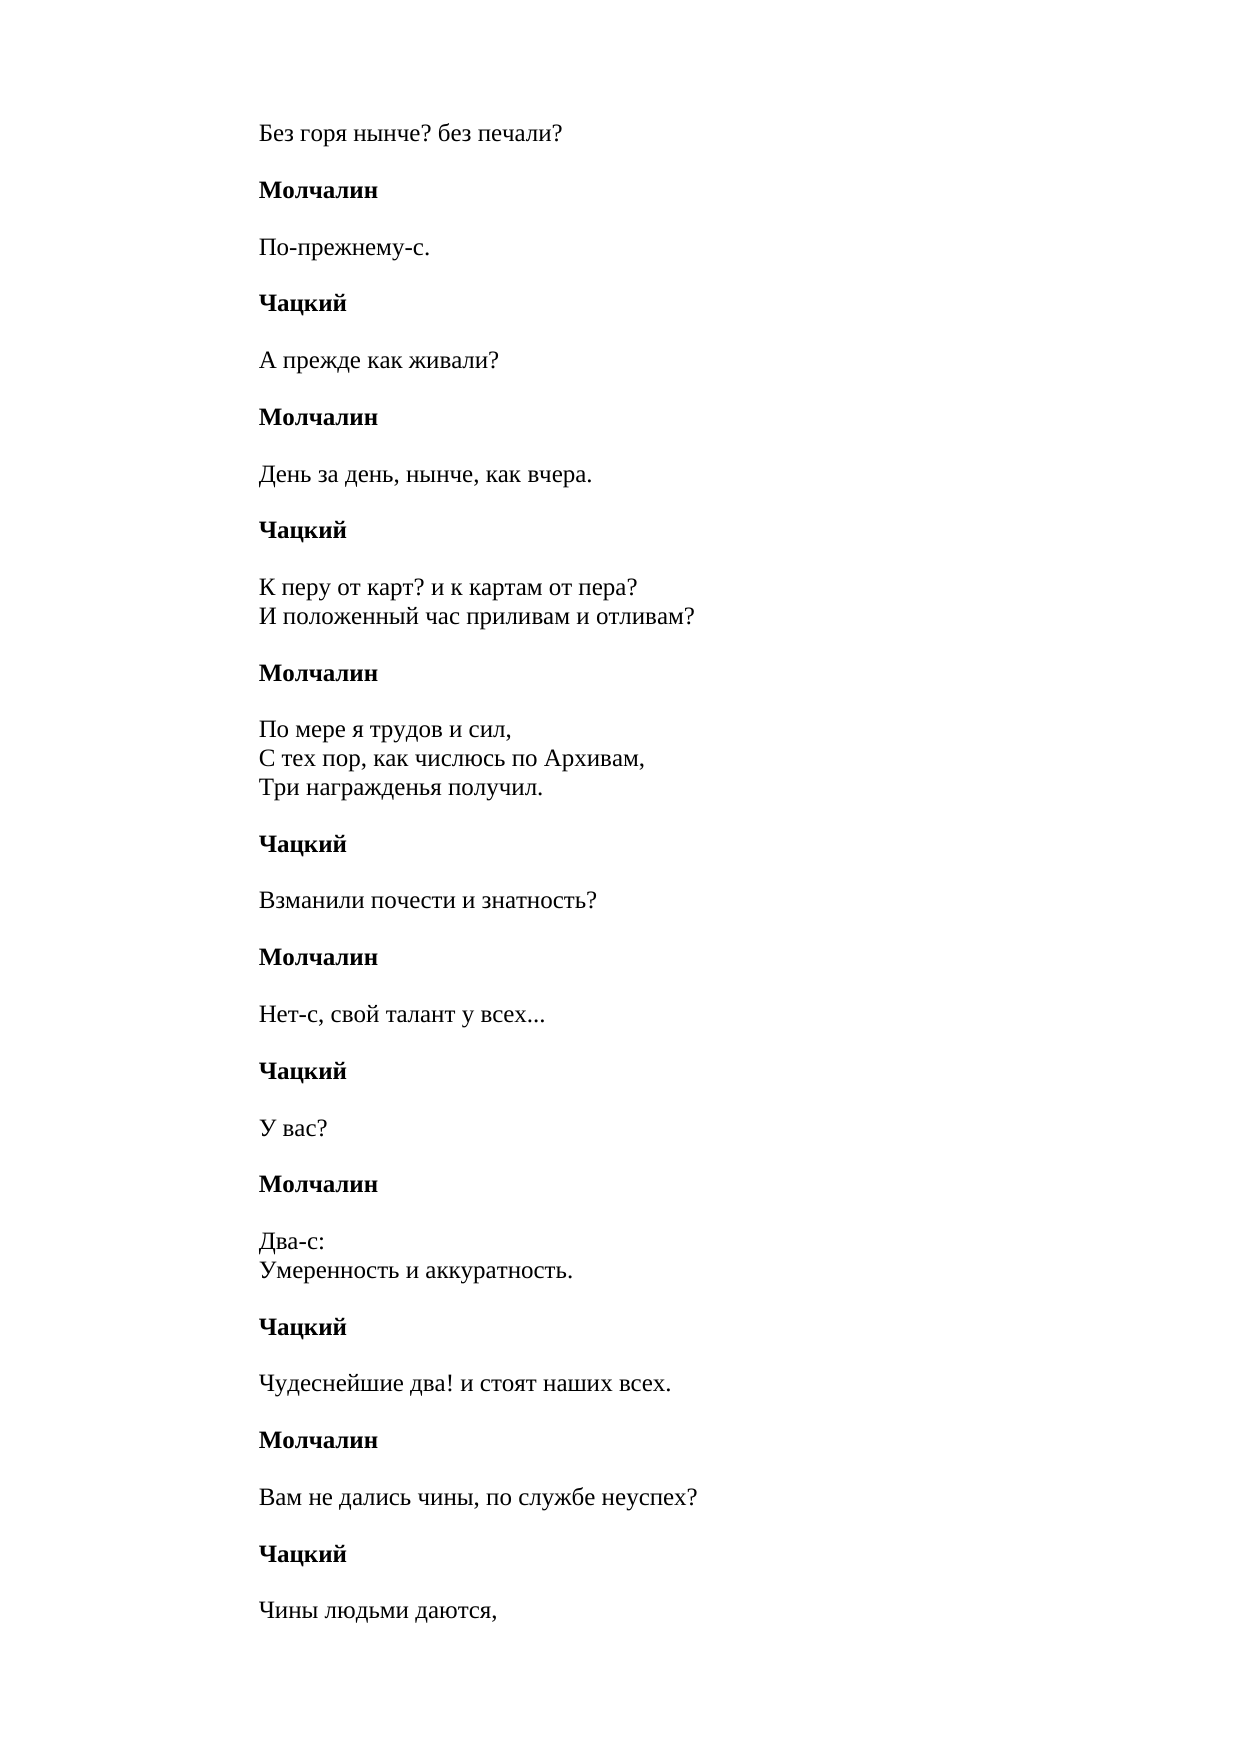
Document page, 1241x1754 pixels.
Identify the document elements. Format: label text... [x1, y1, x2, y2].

text Умеренность и аккуратность. [252, 1255, 1152, 1284]
text Без горя нынче? без печали? [252, 118, 1152, 147]
text Чацкий [252, 1312, 1152, 1341]
text Молчалин [252, 942, 1152, 971]
text К перу от карт? и к картам от пера? [252, 572, 1152, 601]
text Чацкий [252, 516, 1152, 544]
text Молчалин [252, 1169, 1152, 1198]
text Вам не дались чины, по службе неуспех? [252, 1482, 1152, 1511]
text С тех пор, как числюсь по Архивам, [252, 743, 1152, 772]
text Чины людьми даются, [252, 1596, 1152, 1624]
text Нет-с, свой талант у всех... [252, 999, 1152, 1028]
text По мере я трудов и сил, [252, 714, 1152, 743]
text И положенный час приливам и отливам? [252, 601, 1152, 630]
text По-прежнему-с. [252, 232, 1152, 260]
text Молчалин [252, 1425, 1152, 1454]
text Три награжденья получил. [252, 772, 1152, 801]
text А прежде как живали? [252, 345, 1152, 374]
text Взманили почести и знатность? [252, 886, 1152, 914]
text Чацкий [252, 288, 1152, 317]
text День за день, нынче, как вчера. [252, 459, 1152, 487]
text Чацкий [252, 829, 1152, 858]
text Два-с: [252, 1226, 1152, 1255]
text Молчалин [252, 658, 1152, 687]
text Молчалин [252, 402, 1152, 431]
text Молчалин [252, 175, 1152, 204]
text У вас? [252, 1113, 1152, 1141]
text Чацкий [252, 1539, 1152, 1568]
text Чацкий [252, 1056, 1152, 1085]
text Чудеснейшие два! и стоят наших всех. [252, 1368, 1152, 1397]
